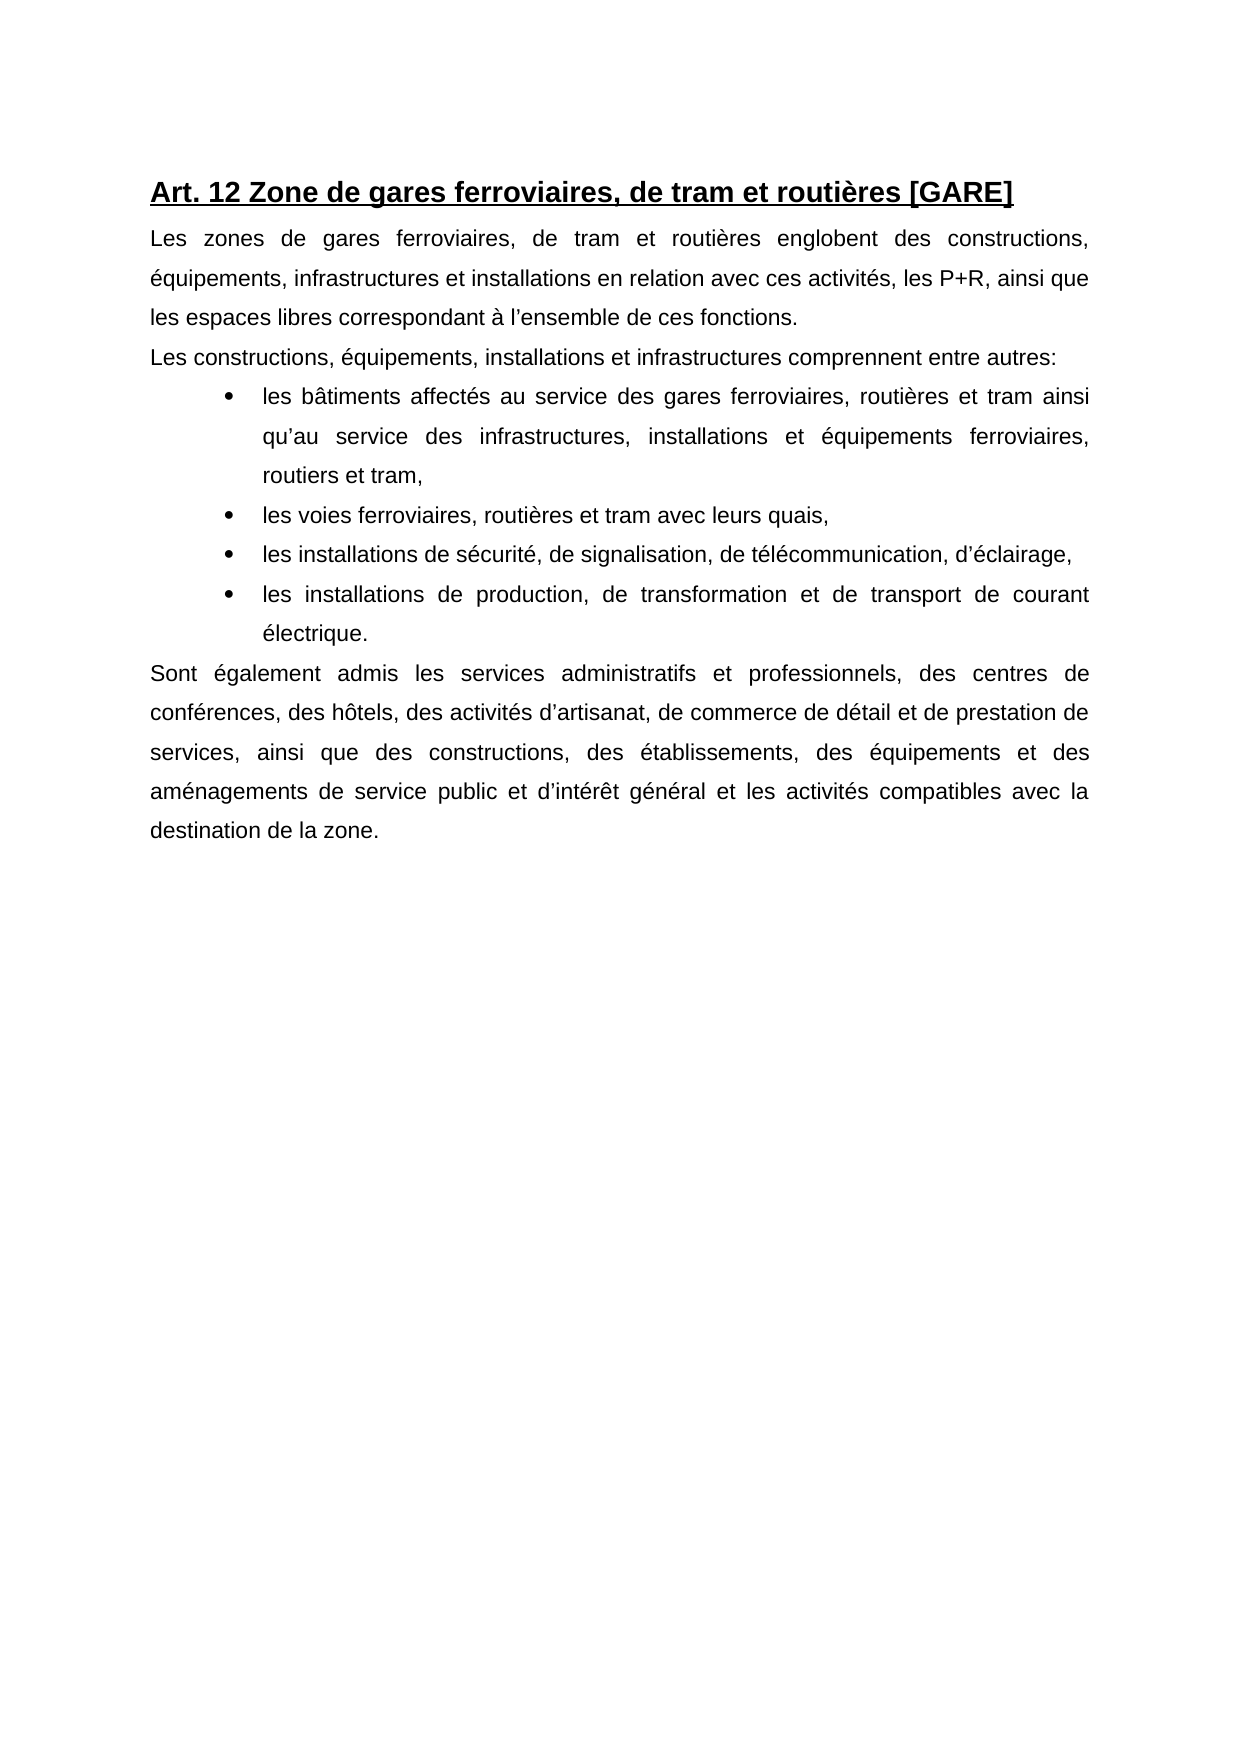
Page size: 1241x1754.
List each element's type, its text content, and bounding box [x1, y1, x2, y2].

list les installations de sécurité, de signalisation, de télécommunication, d’éclairage, [225, 541, 1090, 567]
text Sont également admis les services administratifs et professionnels, des centres de conférences, des hôtels, des activités d’artisanat, de commerce de détail et de prestation de services, ainsi que des constructions, des établissements, des équipements et des aménagements de service public et d’intérêt général et les activités compatibles avec la destination de la zone. [150, 659, 1090, 844]
list les installations de production, de transformation et de transport de courant électrique. [225, 581, 1090, 646]
subtitle Art. 12 Zone de gares ferroviaires, de tram et routières [GARE] [150, 175, 1090, 208]
list les bâtiments affectés au service des gares ferroviaires, routières et tram ainsi qu’au service des infrastructures, installations et équipements ferroviaires, routiers et tram, [225, 383, 1090, 488]
list les voies ferroviaires, routières et tram avec leurs quais, [225, 502, 1090, 528]
text Les constructions, équipements, installations et infrastructures comprennent entre autres: [150, 344, 1090, 370]
text Les zones de gares ferroviaires, de tram et routières englobent des constructions, équipements, infrastructures et installations en relation avec ces activités, les P+R, ainsi que les espaces libres correspondant à l’ensemble de ces fonctions. [150, 225, 1090, 331]
